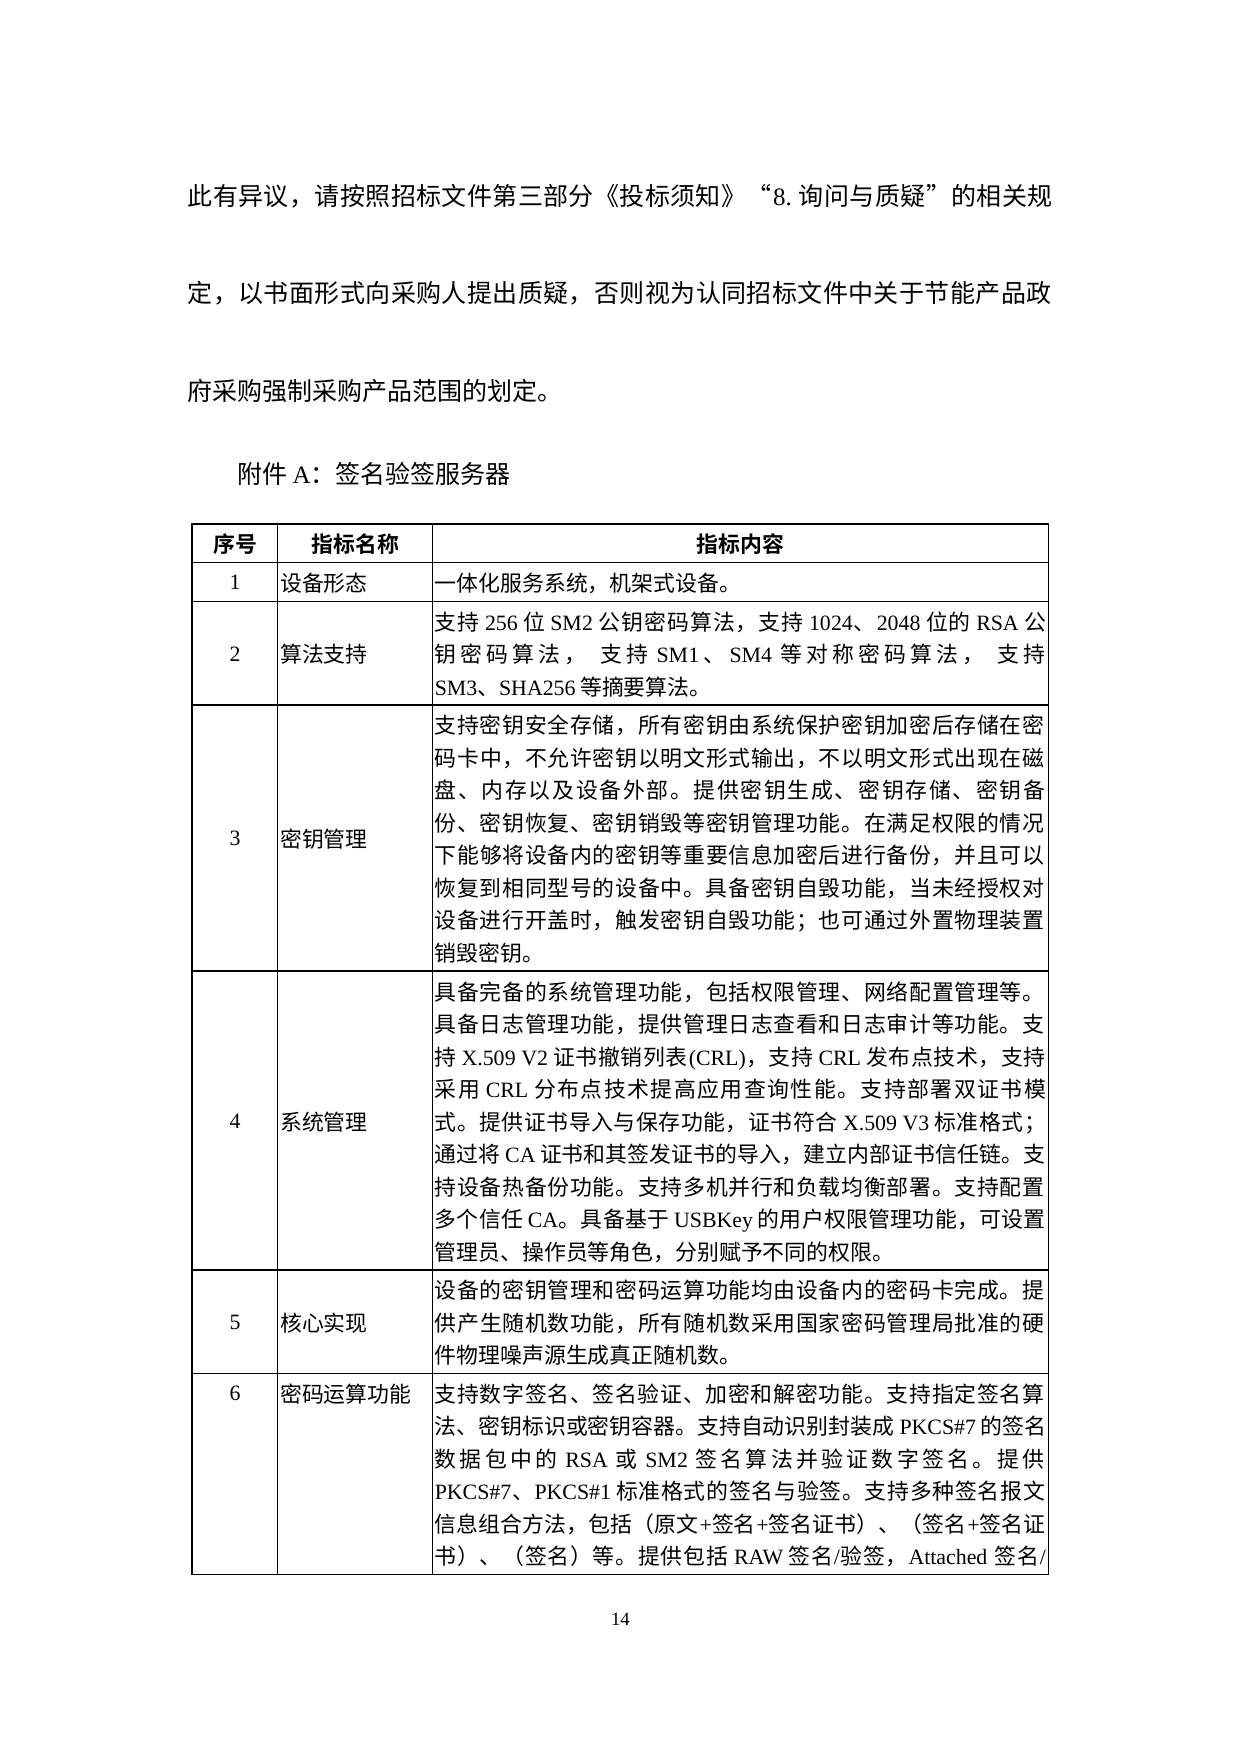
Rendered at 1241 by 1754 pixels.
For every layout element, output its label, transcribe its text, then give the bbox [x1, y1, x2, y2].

table_cell 支持密钥安全存储，所有密钥由系统保护密钥加密后存储在密码卡中，不允许密钥以明文形式输出，不以明文形式出现在磁盘、内存以及设备外部。提供密钥生成、密钥存储、密钥备份、密钥恢复、密钥销毁等密钥管理功能。在满足权限的情况下能够将设备内的密钥等重要信息加密后进行备份，并且可以恢复到相同型号的设备中。具备密钥自毁功能，当未经授权对设备进行开盖时，触发密钥自毁功能；也可通过外置物理装置销毁密钥。 [433, 706, 1048, 970]
table_cell 系统管理 [278, 972, 432, 1269]
table_cell 算法支持 [278, 602, 432, 704]
table_cell 设备的密钥管理和密码运算功能均由设备内的密码卡完成。提供产生随机数功能，所有随机数采用国家密码管理局批准的硬件物理噪声源生成真正随机数。 [433, 1271, 1048, 1373]
table_cell 2 [193, 602, 277, 704]
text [187, 162, 1053, 422]
text 附件A：签名验签服务器 [187, 440, 1053, 505]
table_cell 密码运算功能 [278, 1374, 432, 1574]
table_cell 5 [193, 1271, 277, 1373]
table_header 指标名称 [278, 525, 432, 562]
table_cell 1 [193, 563, 277, 601]
table_cell 核心实现 [278, 1271, 432, 1373]
table_cell 密钥管理 [278, 706, 432, 970]
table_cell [433, 1374, 1048, 1574]
table_header 指标内容 [433, 525, 1048, 562]
table_cell 具备完备的系统管理功能，包括权限管理、网络配置管理等。具备日志管理功能，提供管理日志查看和日志审计等功能。支持X.509 V2证书撤销列表(CRL)，支持CRL发布点技术，支持采用CRL分布点技术提高应用查询性能。支持部署双证书模式。提供证书导入与保存功能，证书符合X.509 V3标准格式；通过将CA证书和其签发证书的导入，建立内部证书信任链。支持设备热备份功能。支持多机并行和负载均衡部署。支持配置多个信任CA。具备基于USBKey的用户权限管理功能，可设置管理员、操作员等角色，分别赋予不同的权限。 [433, 972, 1048, 1269]
table_cell 支持256位SM2公钥密码算法，支持1024、2048位的RSA公钥密码算法， 支持SM1、SM4等对称密码算法， 支持SM3、SHA256等摘要算法。 [433, 602, 1048, 704]
table_cell 3 [193, 706, 277, 970]
table_cell 6 [193, 1374, 277, 1574]
table_cell 4 [193, 972, 277, 1269]
table_cell 一体化服务系统，机架式设备。 [433, 563, 1048, 601]
table_cell 设备形态 [278, 563, 432, 601]
table_header 序号 [193, 525, 277, 562]
